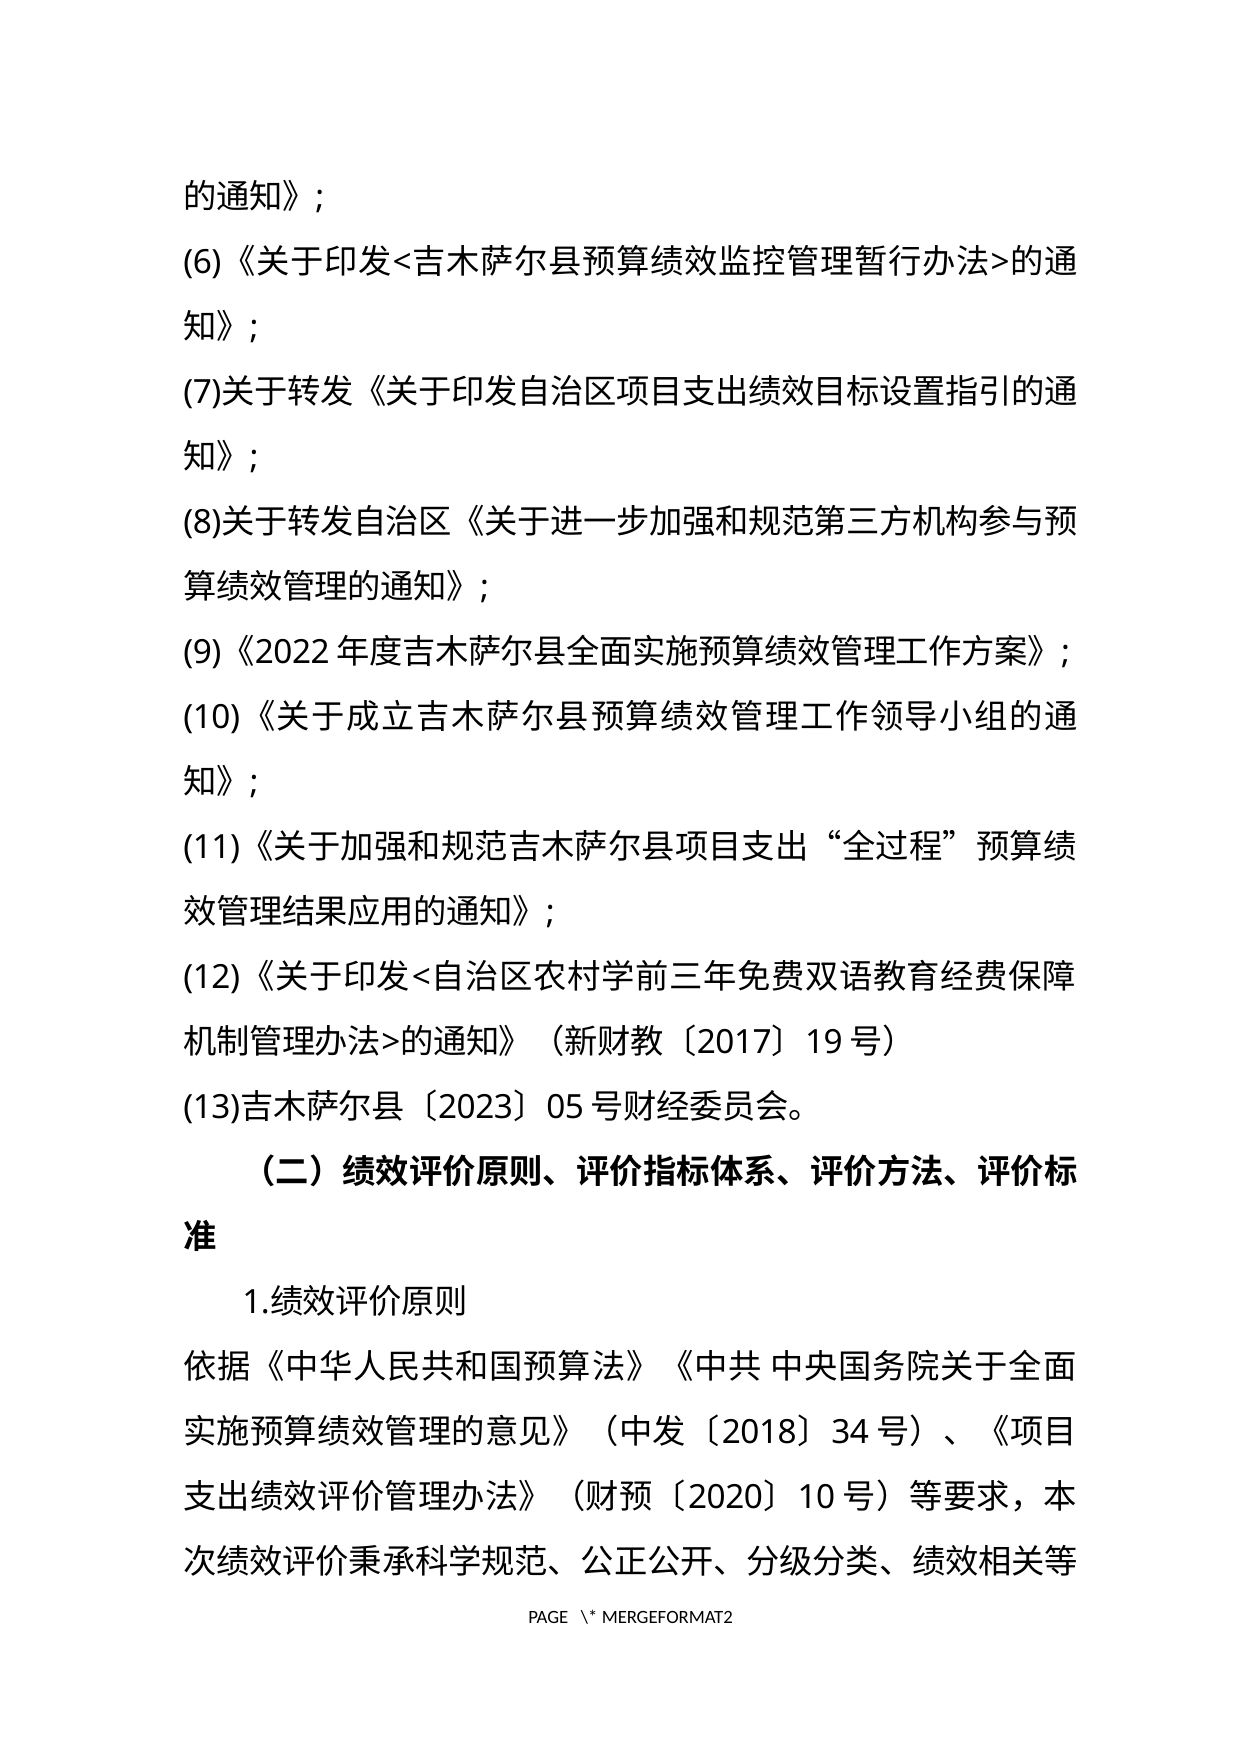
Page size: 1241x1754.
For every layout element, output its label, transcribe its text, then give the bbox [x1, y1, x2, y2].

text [183, 162, 1078, 1137]
text （二）绩效评价原则、评价指标体系、评价方法、评价标准 [183, 1137, 1078, 1267]
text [183, 1267, 1078, 1592]
